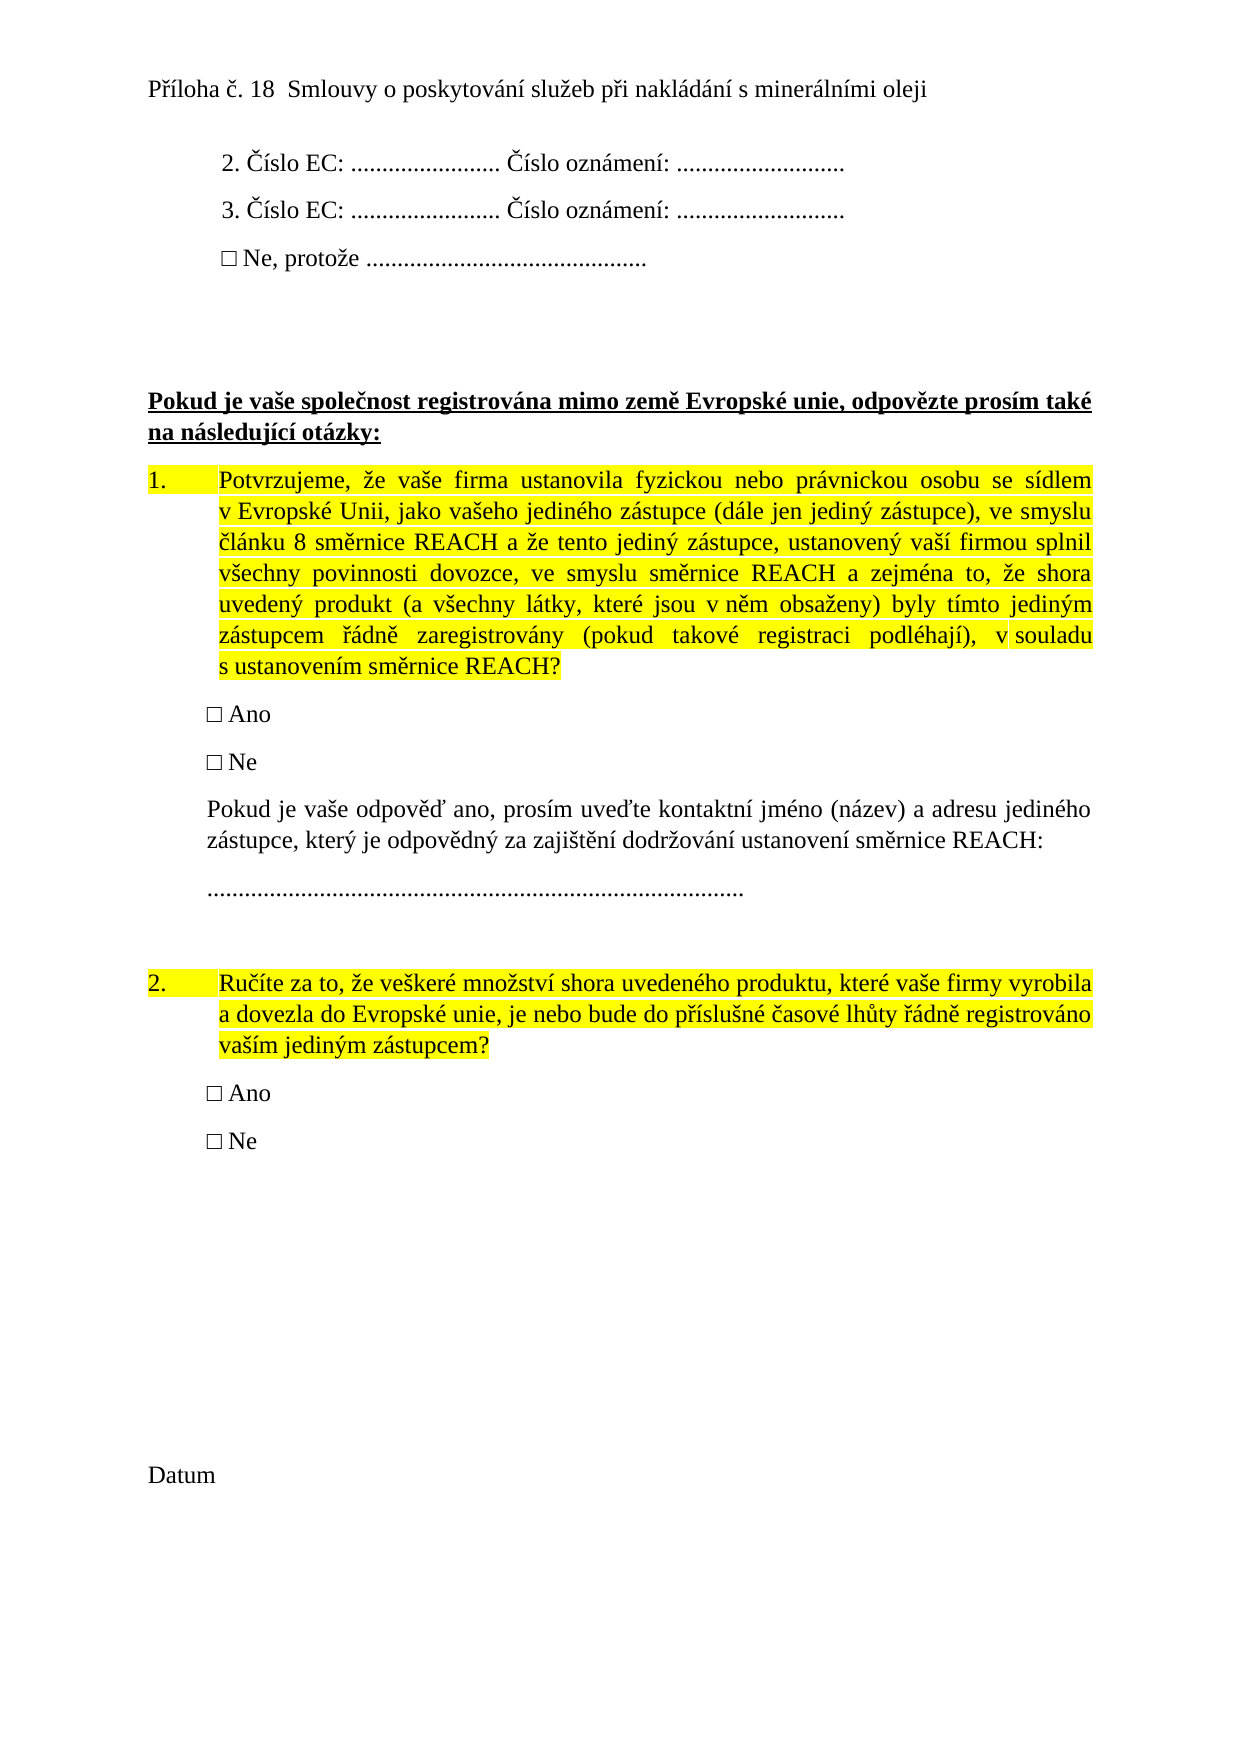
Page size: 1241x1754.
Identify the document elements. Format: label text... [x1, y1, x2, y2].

text □ Ne, protože ............................................. [221, 243, 1093, 272]
text □ Ano [207, 699, 1093, 728]
text ...................................................................................... [207, 873, 1093, 902]
text Pokud je vaše odpověď ano, prosím uveďte kontaktní jméno (název) a adresu jediného zástupce, který je odpovědný za zajištění dodržování ustanovení směrnice REACH: [207, 794, 1093, 854]
text □ Ne [207, 747, 1093, 775]
text 2. Číslo EC: ........................ Číslo oznámení: ........................... [221, 148, 1093, 176]
text Datum [148, 1460, 1093, 1489]
text 3. Číslo EC: ........................ Číslo oznámení: ........................... [221, 195, 1093, 224]
text □ Ne [207, 1126, 1093, 1155]
text □ Ano [207, 1078, 1093, 1107]
list Ručíte za to, že veškeré množství shora uvedeného produktu, které vaše firmy vyrobila a dovezla do Evropské unie, je nebo bude do příslušné časové lhůty řádně registrováno vaším jediným zástupcem? [148, 968, 1093, 1059]
list Potvrzujeme, že vaše firma ustanovila fyzickou nebo právnickou osobu se sídlem v Evropské Unii, jako vašeho jediného zástupce (dále jen jediný zástupce), ve smyslu článku 8 směrnice REACH a že tento jediný zástupce, ustanovený vaší firmou splnil všechny povinnosti dovozce, ve smyslu směrnice REACH a zejména to, že shora uvedený produkt (a všechny látky, které jsou v něm obsaženy) byly tímto jediným zástupcem řádně zaregistrovány (pokud takové registraci podléhají), v souladu s ustanovením směrnice REACH? [148, 465, 1093, 680]
text Pokud je vaše společnost registrována mimo země Evropské unie, odpovězte prosím také na následující otázky: [148, 386, 1093, 446]
